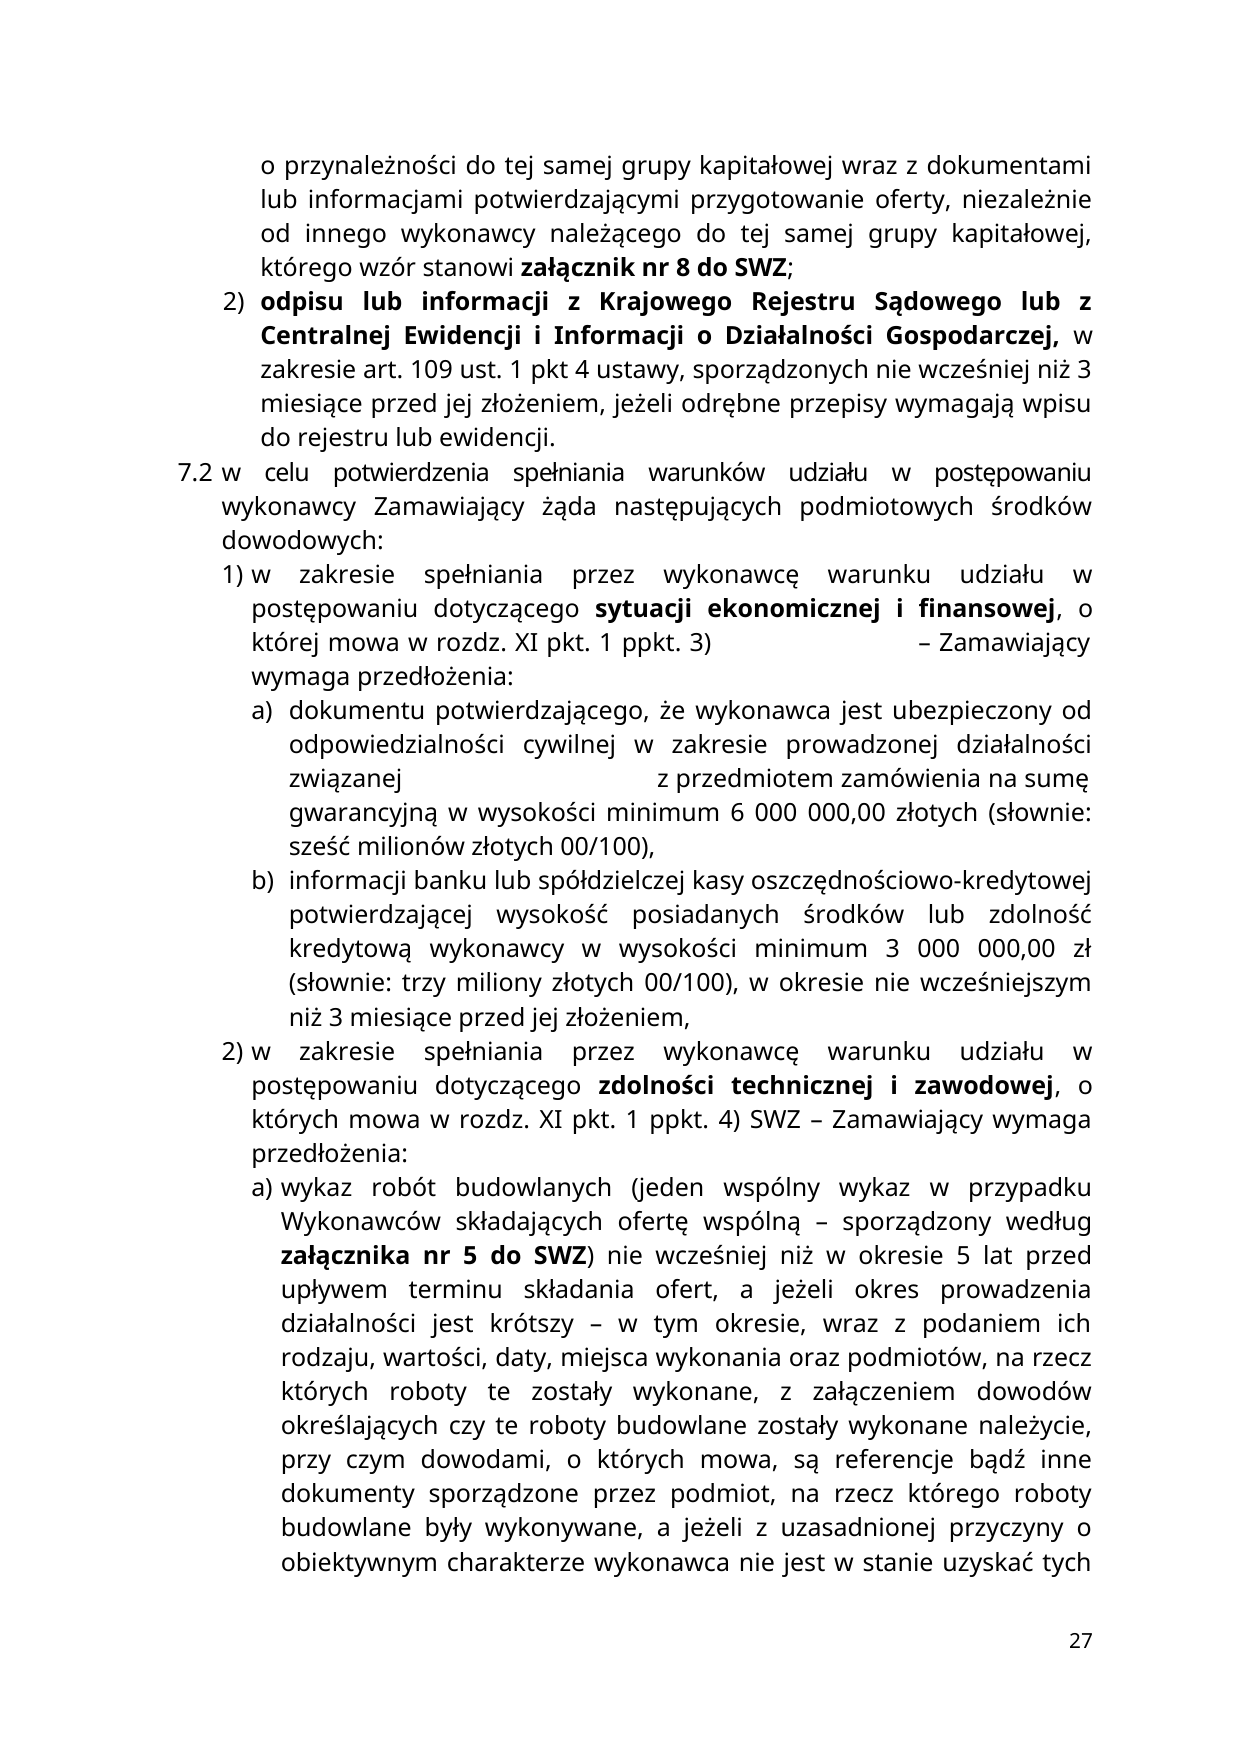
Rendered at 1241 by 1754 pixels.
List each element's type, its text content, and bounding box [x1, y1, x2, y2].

list w zakresie spełniania przez wykonawcę warunku udziału w postępowaniu dotyczącego zdolności technicznej i zawodowej, o których mowa w rozdz. XI pkt. 1 ppkt. 4) SWZ – Zamawiający wymaga przedłożenia: [221, 1033, 1093, 1169]
list w zakresie spełniania przez wykonawcę warunku udziału w postępowaniu dotyczącego sytuacji ekonomicznej i finansowej, o której mowa w rozdz. XI pkt. 1 ppkt. 3) – Zamawiający wymaga przedłożenia: [221, 556, 1093, 693]
list odpisu lub informacji z Krajowego Rejestru Sądowego lub z Centralnej Ewidencji i Informacji o Działalności Gospodarczej, w zakresie art. 109 ust. 1 pkt 4 ustawy, sporządzonych nie wcześniej niż 3 miesiące przed jej złożeniem, jeżeli odrębne przepisy wymagają wpisu do rejestru lub ewidencji. [223, 284, 1093, 454]
list informacji banku lub spółdzielczej kasy oszczędnościowo-kredytowej potwierdzającej wysokość posiadanych środków lub zdolność kredytową wykonawcy w wysokości minimum 3 000 000,00 zł (słownie: trzy miliony złotych 00/100), w okresie nie wcześniejszym niż 3 miesiące przed jej złożeniem, [251, 863, 1093, 1033]
list dokumentu potwierdzającego, że wykonawca jest ubezpieczony od odpowiedzialności cywilnej w zakresie prowadzonej działalności związanej z przedmiotem zamówienia na sumę gwarancyjną w wysokości minimum 6 000 000,00 złotych (słownie: sześć milionów złotych 00/100), [251, 693, 1093, 863]
list w celu potwierdzenia spełniania warunków udziału w postępowaniu wykonawcy Zamawiający żąda następujących podmiotowych środków dowodowych: [177, 454, 1093, 556]
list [223, 148, 1093, 284]
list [251, 1169, 1093, 1578]
